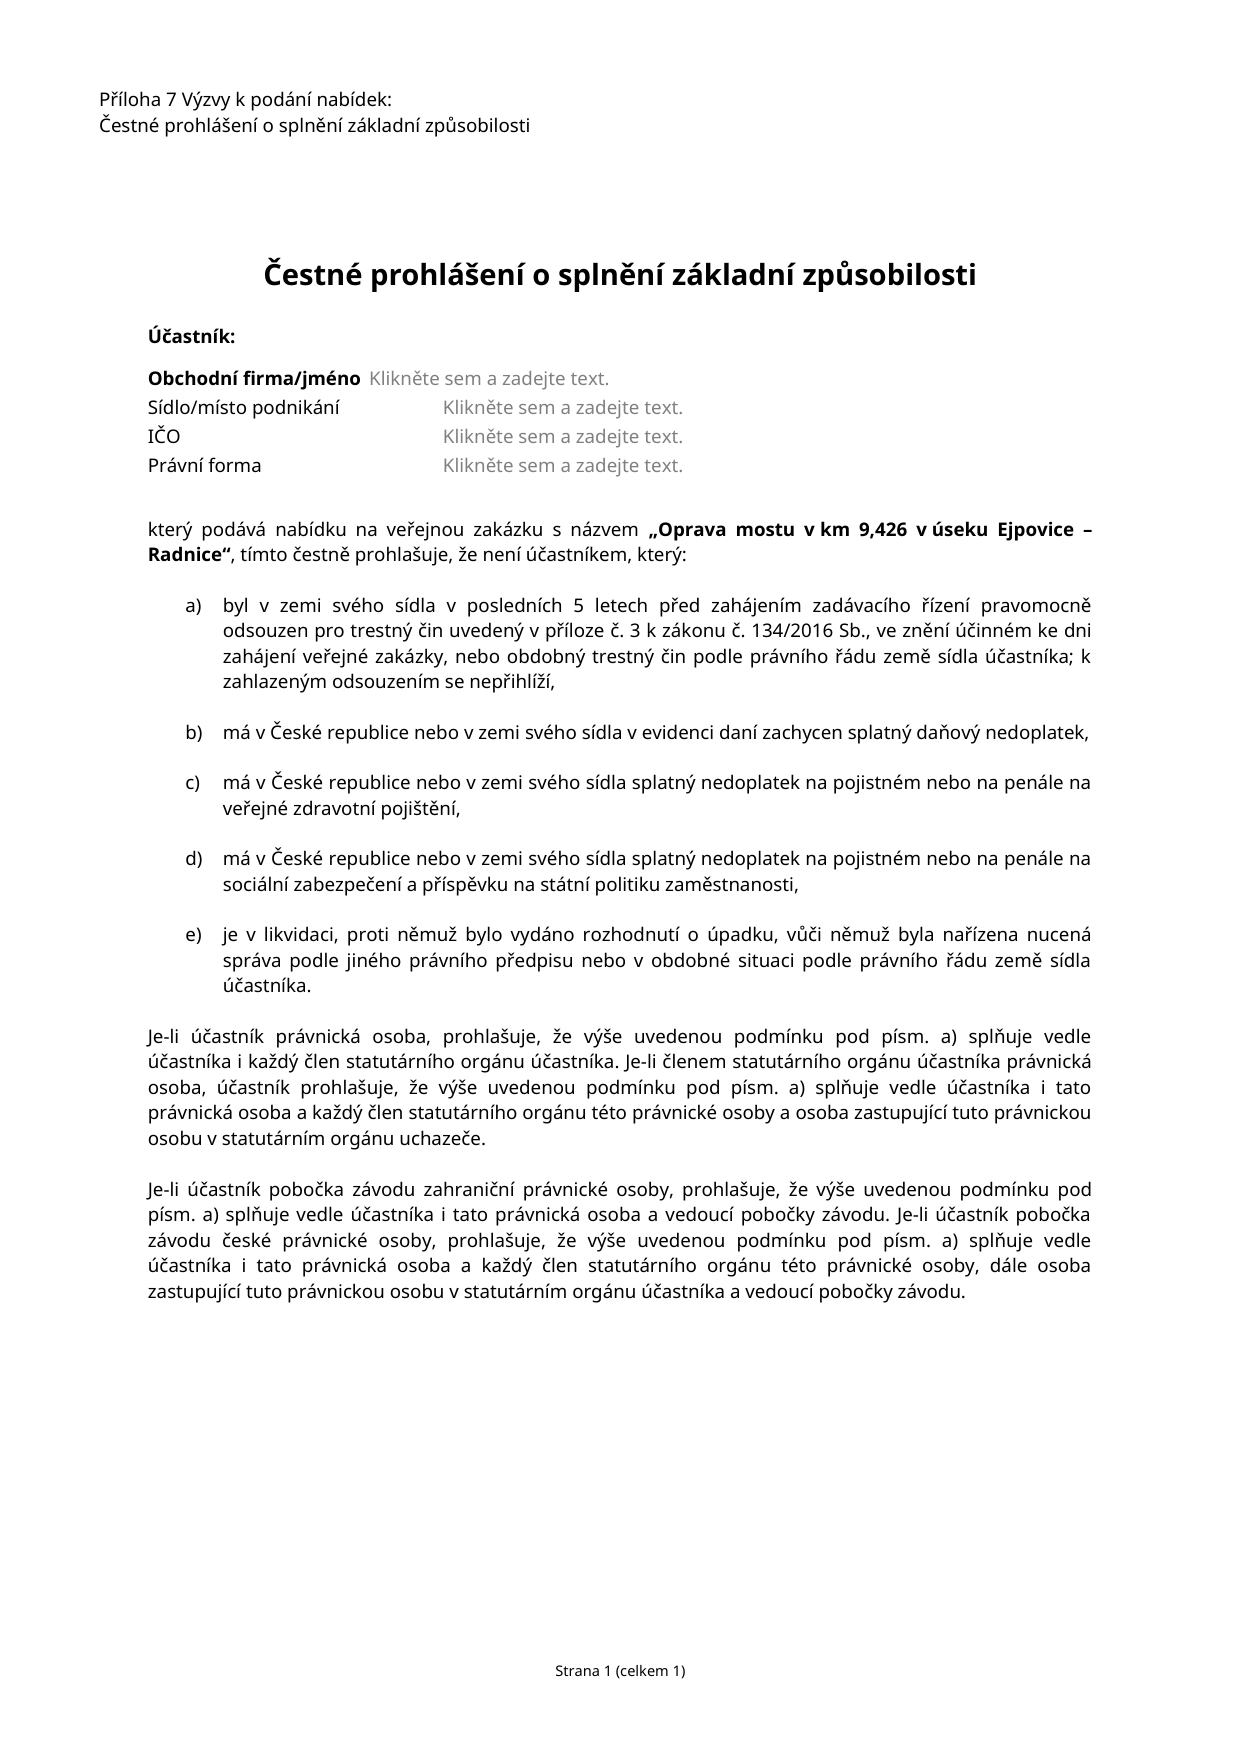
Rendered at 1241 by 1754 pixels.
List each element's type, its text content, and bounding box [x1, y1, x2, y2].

text Sídlo/místo podnikání [148, 391, 1093, 420]
text IČO [148, 420, 1093, 449]
list byl v zemi svého sídla v posledních 5 letech před zahájením zadávacího řízení pravomocně odsouzen pro trestný čin uvedený v příloze č. 3 k zákonu č. 134/2016 Sb., ve znění účinném ke dni zahájení veřejné zakázky, nebo obdobný trestný čin podle právního řádu země sídla účastníka; k zahlazeným odsouzením se nepřihlíží, [185, 592, 1093, 694]
text Právní forma [148, 449, 1093, 478]
list má v České republice nebo v zemi svého sídla splatný nedoplatek na pojistném nebo na penále na sociální zabezpečení a příspěvku na státní politiku zaměstnanosti, [185, 846, 1093, 897]
list má v České republice nebo v zemi svého sídla v evidenci daní zachycen splatný daňový nedoplatek, [185, 719, 1093, 744]
list má v České republice nebo v zemi svého sídla splatný nedoplatek na pojistném nebo na penále na veřejné zdravotní pojištění, [185, 769, 1093, 821]
text Obchodní firma/jméno [148, 362, 1093, 391]
title Čestné prohlášení o splnění základní způsobilosti [148, 254, 1093, 293]
text Je-li účastník právnická osoba, prohlašuje, že výše uvedenou podmínku pod písm. a) splňuje vedle účastníka i každý člen statutárního orgánu účastníka. Je-li členem statutárního orgánu účastníka právnická osoba, účastník prohlašuje, že výše uvedenou podmínku pod písm. a) splňuje vedle účastníka i tato právnická osoba a každý člen statutárního orgánu této právnické osoby a osoba zastupující tuto právnickou osobu v statutárním orgánu uchazeče. [148, 1023, 1093, 1151]
text Je-li účastník pobočka závodu zahraniční právnické osoby, prohlašuje, že výše uvedenou podmínku pod písm. a) splňuje vedle účastníka i tato právnická osoba a vedoucí pobočky závodu. Je-li účastník pobočka závodu české právnické osoby, prohlašuje, že výše uvedenou podmínku pod písm. a) splňuje vedle účastníka i tato právnická osoba a každý člen statutárního orgánu této právnické osoby, dále osoba zastupující tuto právnickou osobu v statutárním orgánu účastníka a vedoucí pobočky závodu. [148, 1176, 1093, 1304]
list je v likvidaci, proti němuž bylo vydáno rozhodnutí o úpadku, vůči němuž byla nařízena nucená správa podle jiného právního předpisu nebo v obdobné situaci podle právního řádu země sídla účastníka. [185, 922, 1093, 998]
text Účastník: [148, 318, 1093, 349]
text který podává nabídku na veřejnou zakázku s názvem „Oprava mostu v km 9,426 v úseku Ejpovice – Radnice“, tímto čestně prohlašuje, že není účastníkem, který: [148, 516, 1093, 567]
